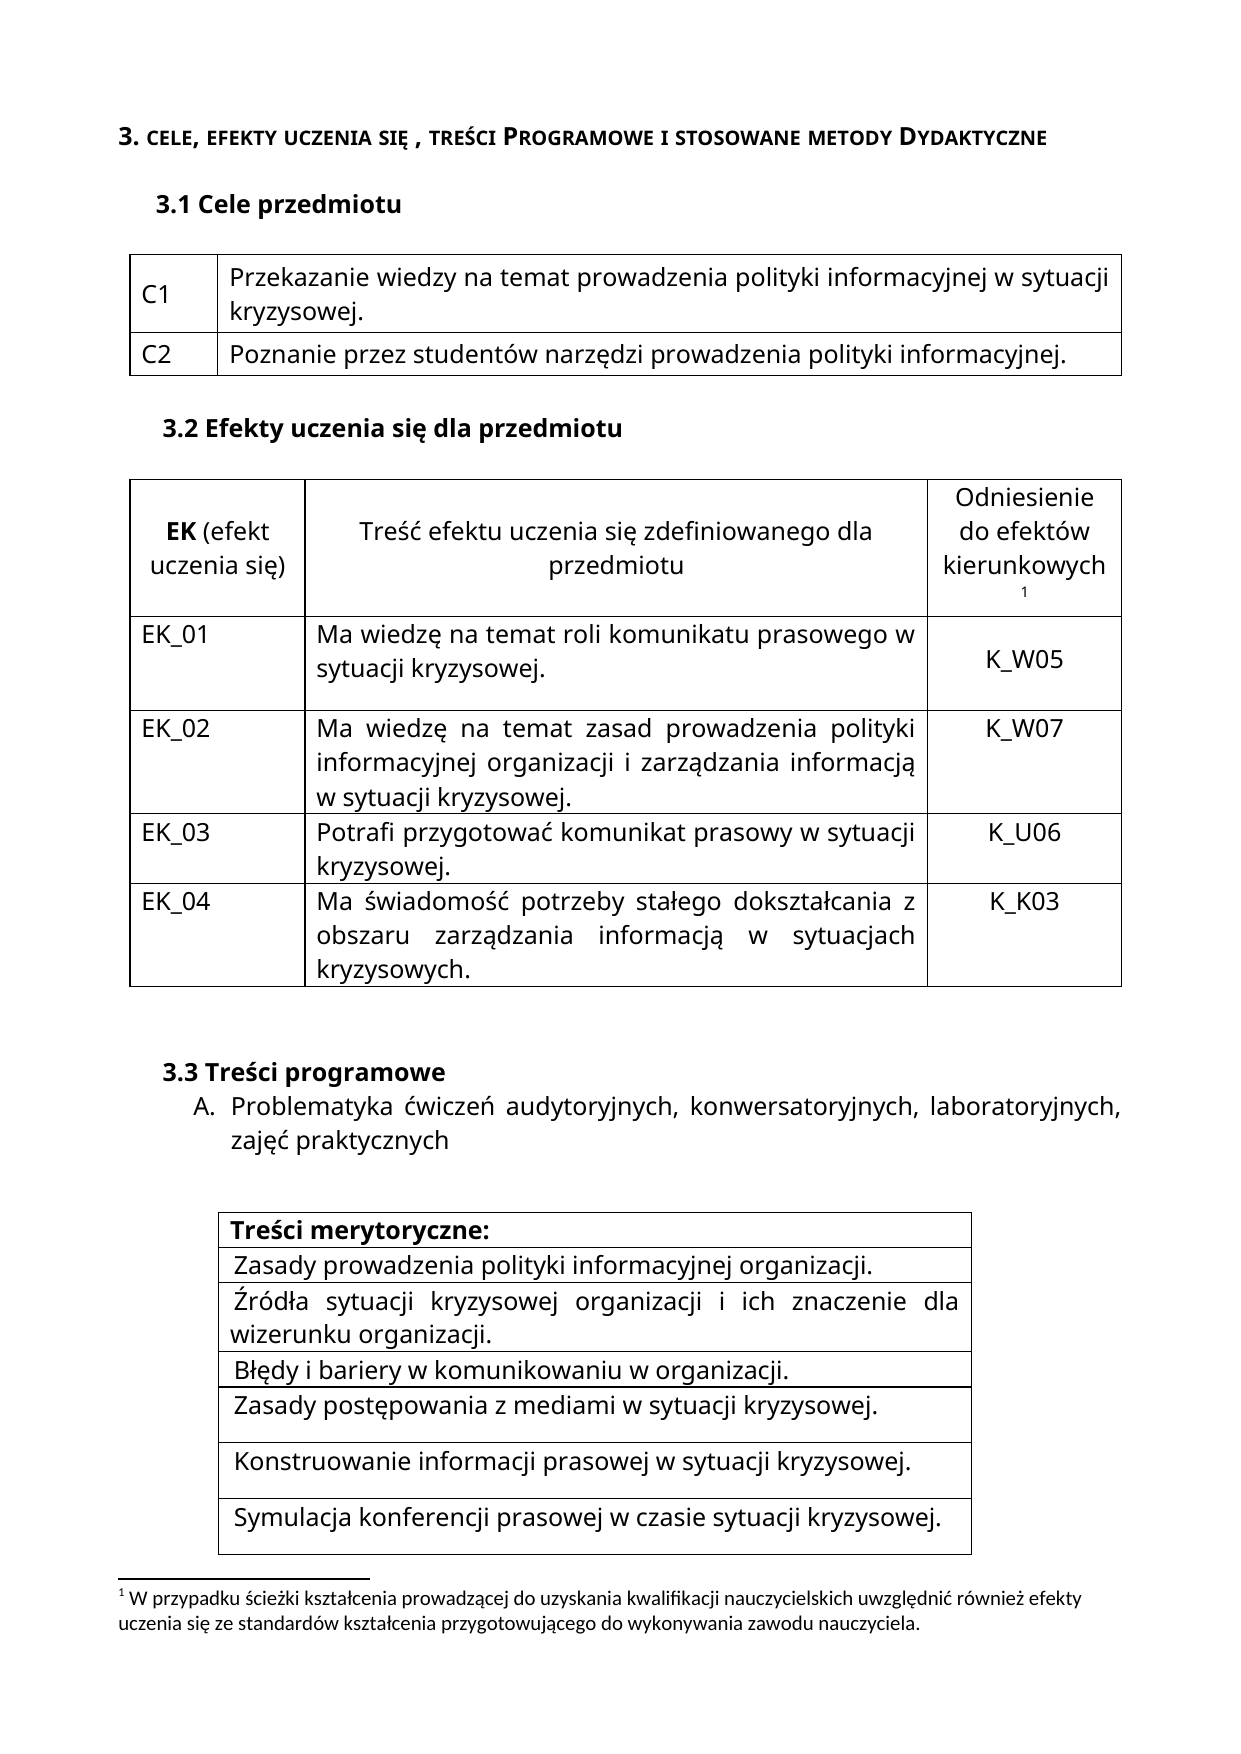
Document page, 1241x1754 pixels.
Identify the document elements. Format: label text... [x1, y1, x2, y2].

table_cell Symulacja konferencji prasowej w czasie sytuacji kryzysowej. [219, 1499, 971, 1554]
table_cell Ma wiedzę na temat zasad prowadzenia polityki informacyjnej organizacji i zarządzania informacją w sytuacji kryzysowej. [306, 711, 927, 813]
table_cell Źródła sytuacji kryzysowej organizacji i ich znaczenie dla wizerunku organizacji. [219, 1283, 971, 1351]
table_cell EK_04 [131, 884, 304, 986]
table_cell C2 [131, 333, 217, 375]
table_header Treść efektu uczenia się zdefiniowanego dla przedmiotu [306, 480, 927, 616]
list 3.3 Treści programowe [162, 1055, 1122, 1089]
text 3.1 Cele przedmiotu [156, 186, 1122, 220]
table_header C1 [131, 255, 217, 332]
table_cell K_W07 [928, 711, 1121, 813]
table_header EK (efekt uczenia się) [131, 480, 304, 616]
table_cell EK_01 [131, 617, 304, 710]
list Problematyka ćwiczeń audytoryjnych, konwersatoryjnych, laboratoryjnych, zajęć praktycznych [193, 1089, 1122, 1157]
table_cell Zasady prowadzenia polityki informacyjnej organizacji. [219, 1248, 971, 1282]
text 3. cele, efekty uczenia się , treści Programowe i stosowane metody Dydaktyczne [118, 118, 1122, 152]
table_cell K_K03 [928, 884, 1121, 986]
table_cell Potrafi przygotować komunikat prasowy w sytuacji kryzysowej. [306, 814, 927, 882]
table_header Treści merytoryczne: [219, 1213, 971, 1247]
table_cell K_U06 [928, 814, 1121, 882]
text 3.2 Efekty uczenia się dla przedmiotu [162, 410, 1122, 444]
table_cell Ma wiedzę na temat roli komunikatu prasowego w sytuacji kryzysowej. [306, 617, 927, 710]
table_header Przekazanie wiedzy na temat prowadzenia polityki informacyjnej w sytuacji kryzysowej. [218, 255, 1121, 332]
table_cell Poznanie przez studentów narzędzi prowadzenia polityki informacyjnej. [218, 333, 1121, 375]
table_cell Ma świadomość potrzeby stałego dokształcania z obszaru zarządzania informacją w sytuacjach kryzysowych. [306, 884, 927, 986]
table_cell K_W05 [928, 617, 1121, 710]
table_cell Konstruowanie informacji prasowej w sytuacji kryzysowej. [219, 1443, 971, 1498]
table_cell Zasady postępowania z mediami w sytuacji kryzysowej. [219, 1388, 971, 1442]
table_cell EK_03 [131, 814, 304, 882]
table_cell EK_02 [131, 711, 304, 813]
table_header Odniesienie do efektów kierunkowych [928, 480, 1121, 616]
table_cell Błędy i bariery w komunikowaniu w organizacji. [219, 1352, 971, 1386]
